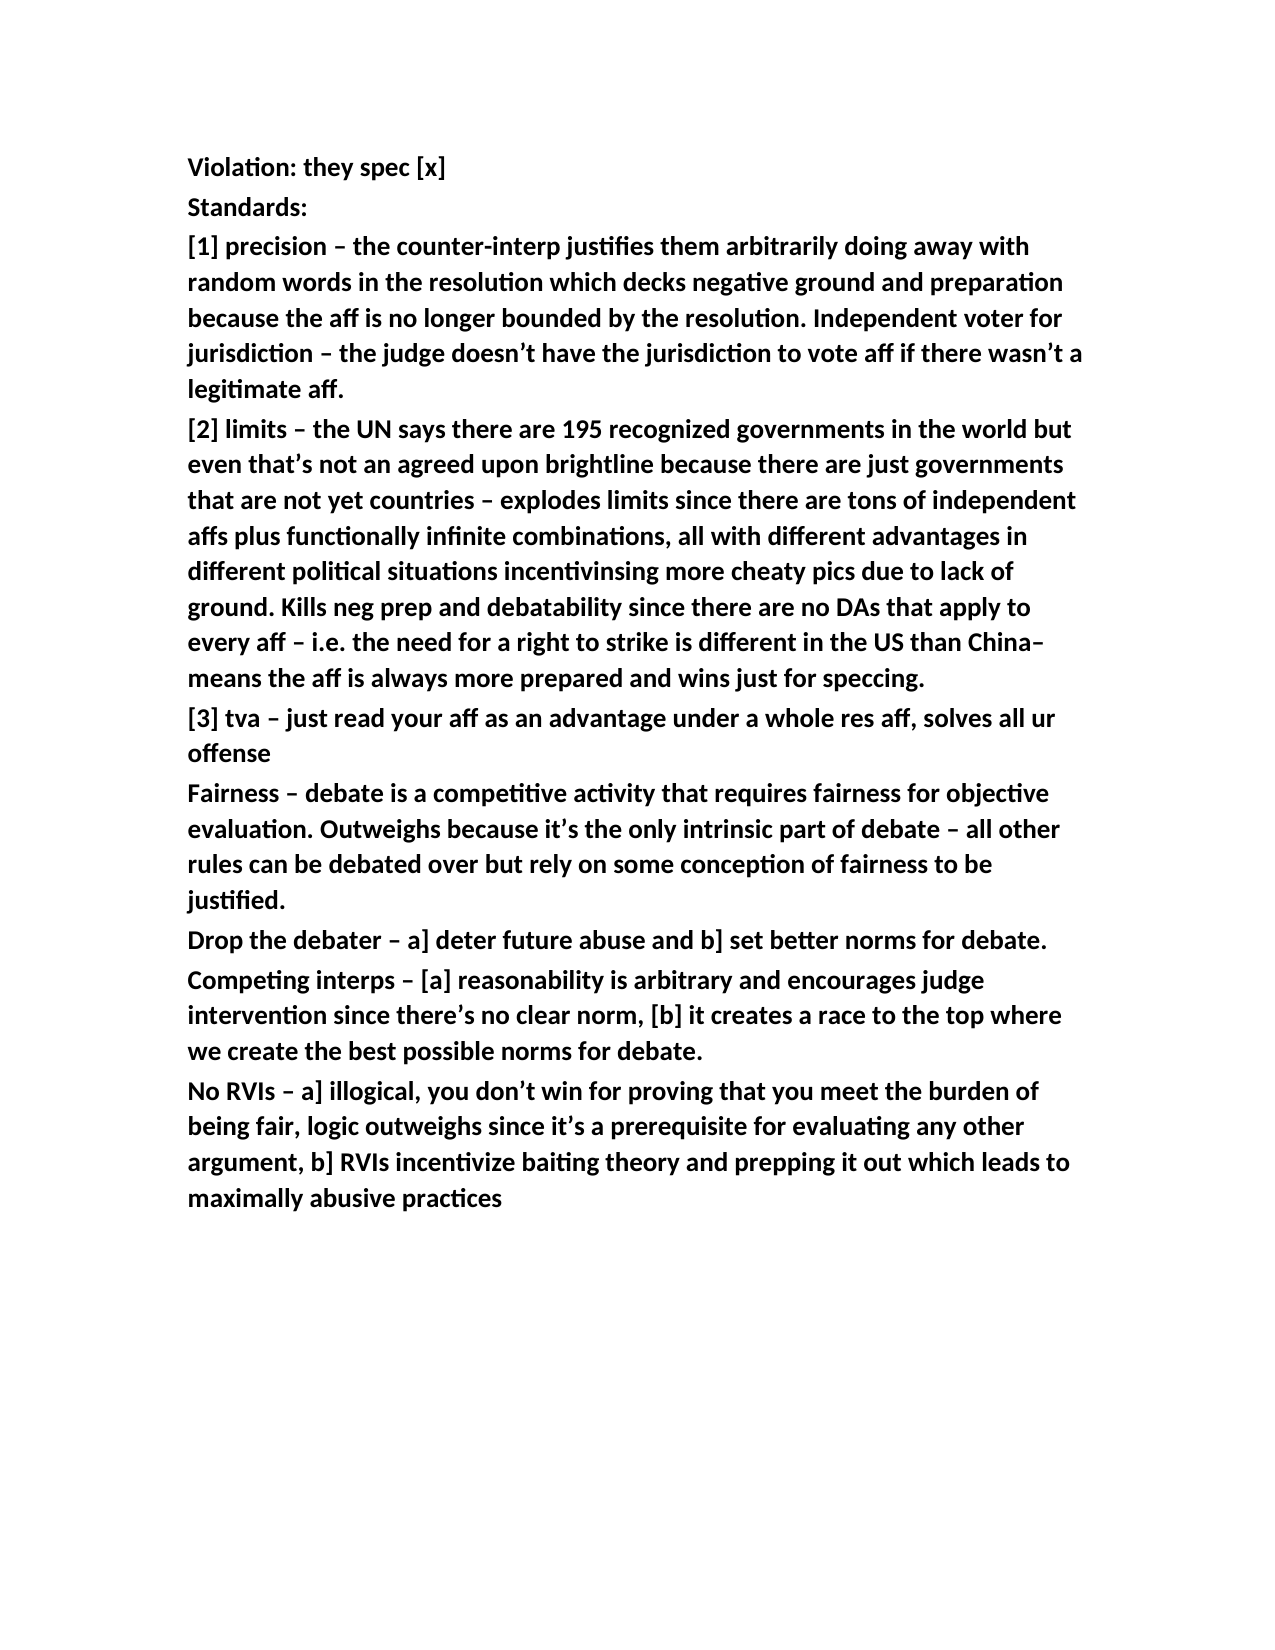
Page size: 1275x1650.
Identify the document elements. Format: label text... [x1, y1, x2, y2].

subtitle [3] tva – just read your aff as an advantage under a whole res aff, solves all ur offense [187, 701, 1087, 770]
subtitle Competing interps – [a] reasonability is arbitrary and encourages judge intervention since there’s no clear norm, [b] it creates a race to the top where we create the best possible norms for debate. [187, 963, 1087, 1067]
subtitle Fairness – debate is a competitive activity that requires fairness for objective evaluation. Outweighs because it’s the only intrinsic part of debate – all other rules can be debated over but rely on some conception of fairness to be justified. [187, 776, 1087, 916]
subtitle [1] precision – the counter-interp justifies them arbitrarily doing away with random words in the resolution which decks negative ground and preparation because the aff is no longer bounded by the resolution. Independent voter for jurisdiction – the judge doesn’t have the jurisdiction to vote aff if there wasn’t a legitimate aff. [187, 229, 1087, 405]
subtitle [2] limits – the UN says there are 195 recognized governments in the world but even that’s not an agreed upon brightline because there are just governments that are not yet countries – explodes limits since there are tons of independent affs plus functionally infinite combinations, all with different advantages in different political situations incentivinsing more cheaty pics due to lack of ground. Kills neg prep and debatability since there are no DAs that apply to every aff – i.e. the need for a right to strike is different in the US than China– means the aff is always more prepared and wins just for speccing. [187, 412, 1087, 694]
subtitle Violation: they spec [x] [187, 150, 1087, 183]
subtitle Drop the debater – a] deter future abuse and b] set better norms for debate. [187, 923, 1087, 956]
subtitle No RVIs – a] illogical, you don’t win for proving that you meet the burden of being fair, logic outweighs since it’s a prerequisite for evaluating any other argument, b] RVIs incentivize baiting theory and prepping it out which leads to maximally abusive practices [187, 1074, 1087, 1214]
subtitle Standards: [187, 190, 1087, 223]
